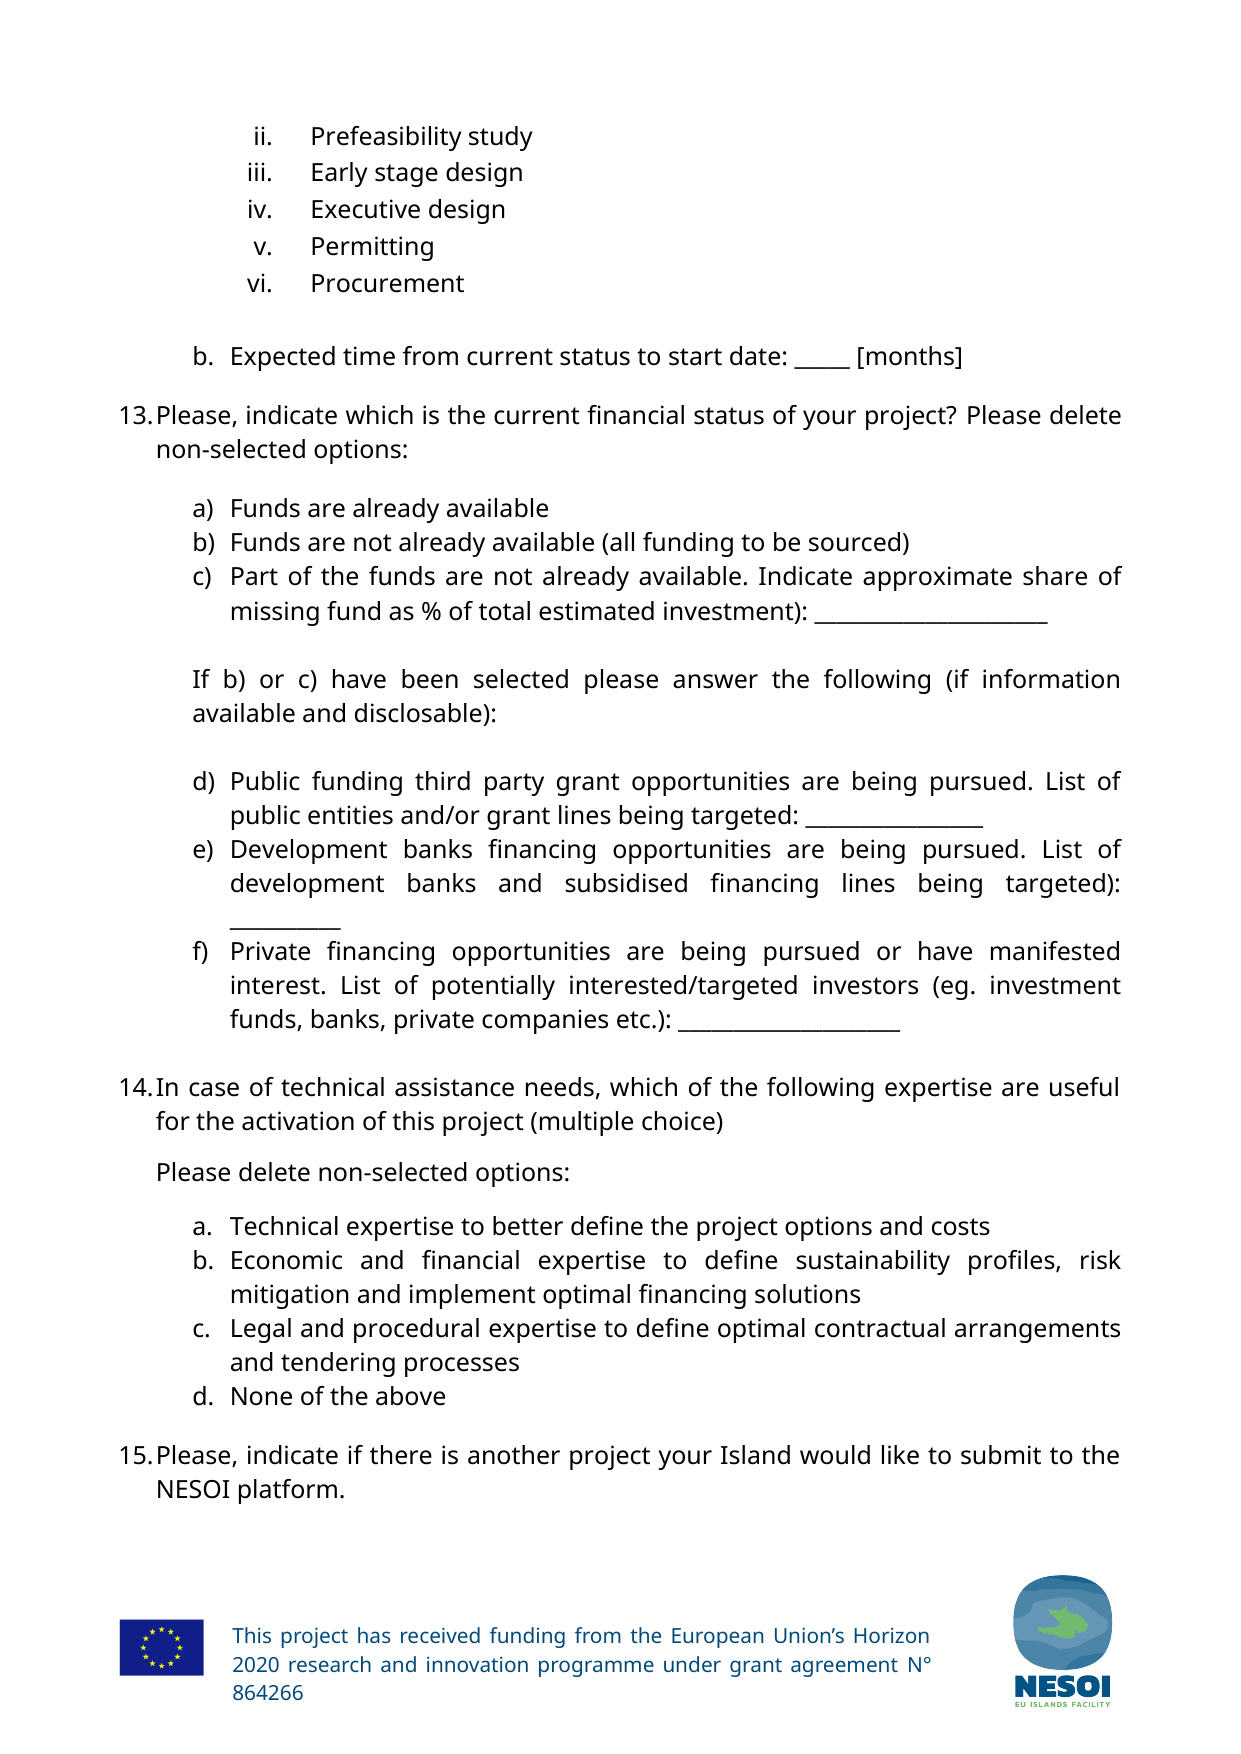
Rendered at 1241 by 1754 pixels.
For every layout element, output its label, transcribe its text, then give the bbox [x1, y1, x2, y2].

list Executive design [273, 192, 1122, 226]
list Permitting [273, 228, 1122, 262]
list Part of the funds are not already available. Indicate approximate share of missing fund as % of total estimated investment): _____________________ [192, 559, 1122, 627]
picture [118, 1618, 205, 1677]
list Prefeasibility study [273, 118, 1122, 152]
text If b) or c) have been selected please answer the following (if information available and disclosable): [192, 661, 1122, 729]
list In case of technical assistance needs, which of the following expertise are useful for the activation of this project (multiple choice) [118, 1070, 1122, 1138]
list Development banks financing opportunities are being pursued. List of development banks and subsidised financing lines being targeted): __________ [192, 832, 1122, 934]
list Public funding third party grant opportunities are being pursued. List of public entities and/or grant lines being targeted: ________________ [192, 763, 1122, 832]
list Economic and financial expertise to define sustainability profiles, risk mitigation and implement optimal financing solutions [192, 1242, 1122, 1310]
list Please, indicate which is the current financial status of your project? Please delete non-selected options: [118, 398, 1122, 466]
picture [1011, 1573, 1114, 1709]
list Technical expertise to better define the project options and costs [192, 1208, 1122, 1242]
list Early stage design [273, 155, 1122, 189]
list Private financing opportunities are being pursued or have manifested interest. List of potentially interested/targeted investors (eg. investment funds, banks, private companies etc.): ____________________ [192, 934, 1122, 1036]
list None of the above [192, 1378, 1122, 1413]
list Procurement [273, 265, 1122, 299]
list Funds are not already available (all funding to be sourced) [192, 525, 1122, 559]
list Legal and procedural expertise to define optimal contractual arrangements and tendering processes [192, 1310, 1122, 1378]
list Please delete non-selected options: [156, 1155, 1122, 1189]
list Expected time from current status to start date: _____ [months] [192, 339, 1122, 373]
list Please, indicate if there is another project your Island would like to submit to the NESOI platform. [118, 1438, 1122, 1506]
list Funds are already available [192, 491, 1122, 525]
